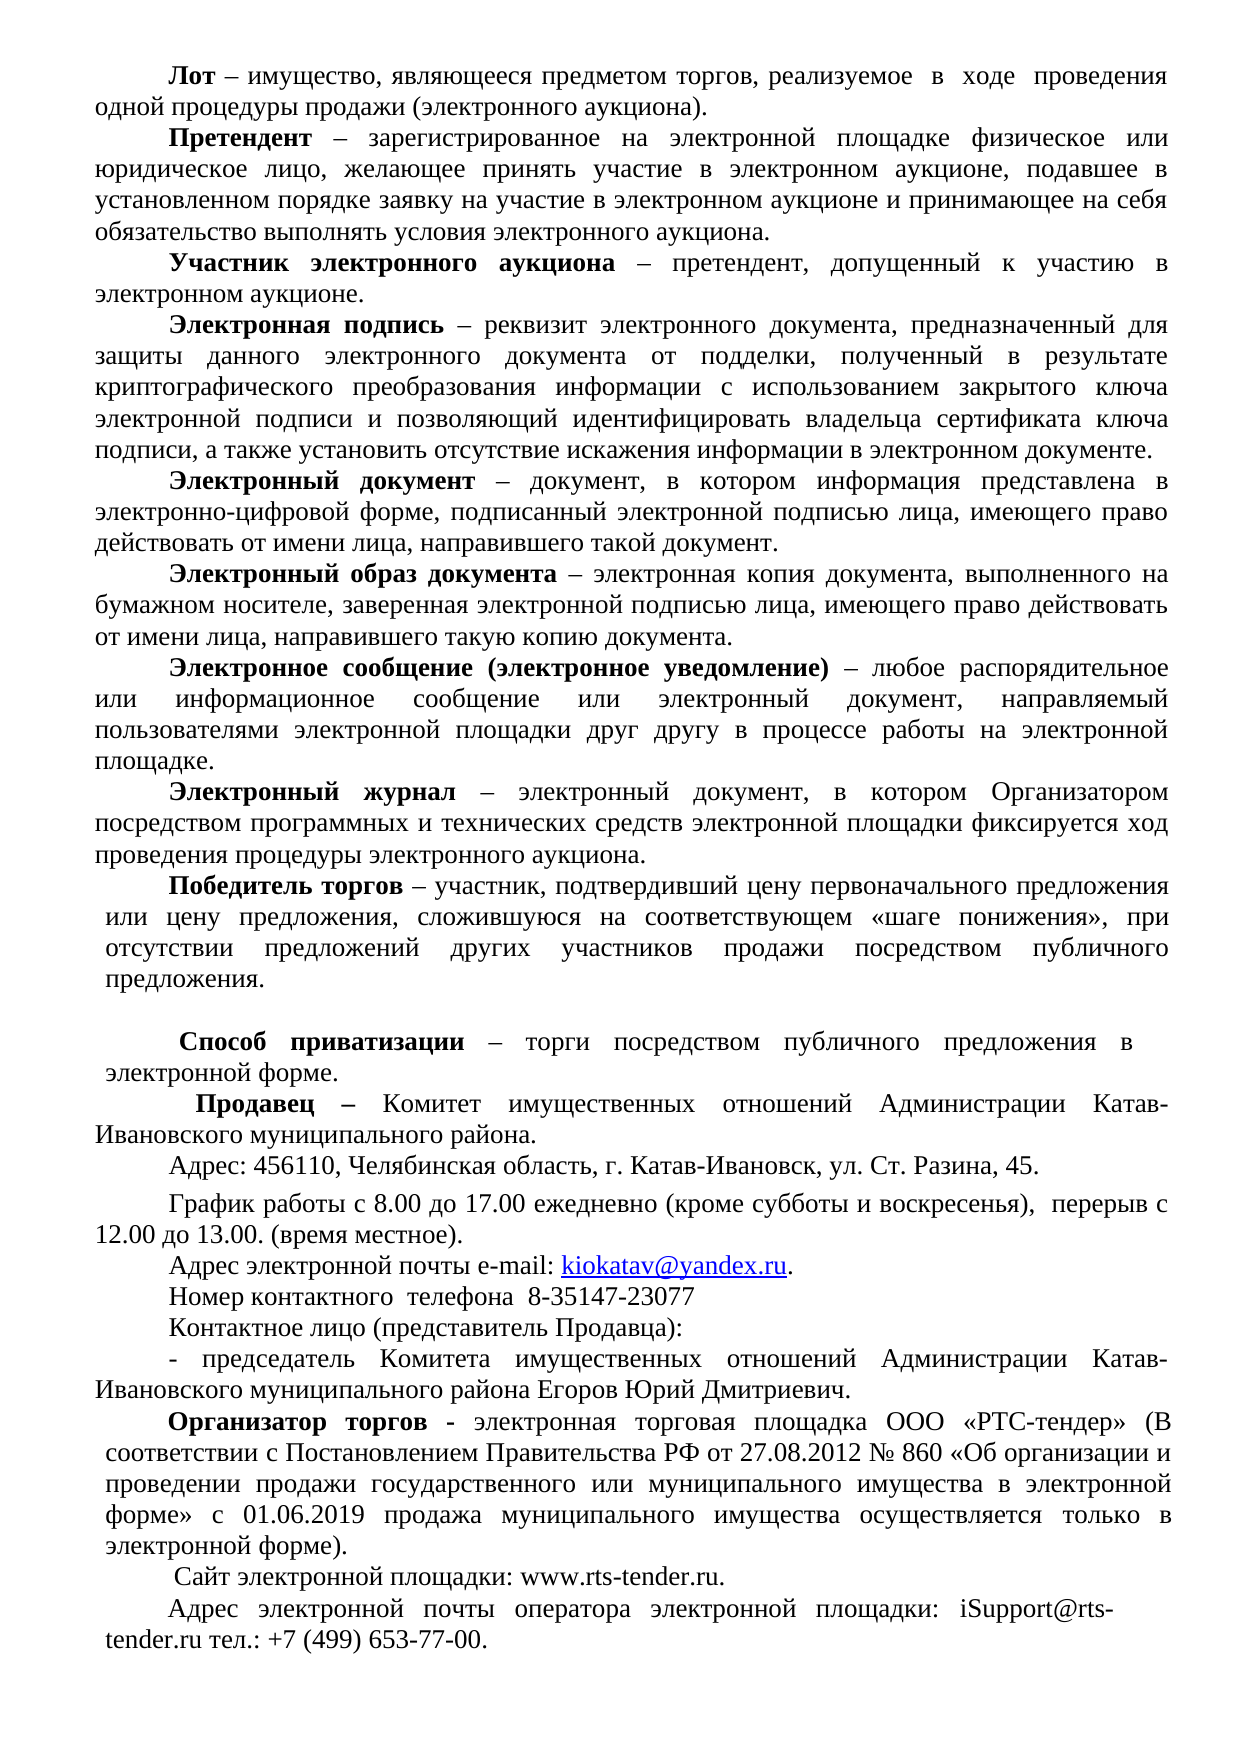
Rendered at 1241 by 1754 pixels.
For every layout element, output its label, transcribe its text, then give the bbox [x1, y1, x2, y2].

text Претендент – зарегистрированное на электронной площадке физическое или юридическое лицо, желающее принять участие в электронном аукционе, подавшее в установленном порядке заявку на участие в электронном аукционе и принимающее на себя обязательство выполнять условия электронного аукциона. [94, 121, 1169, 246]
text Участник электронного аукциона – претендент, допущенный к участию в электронном аукционе. [94, 246, 1169, 308]
text Электронная подпись – реквизит электронного документа, предназначенный для защиты данного электронного документа от подделки, полученный в результате криптографического преобразования информации с использованием закрытого ключа электронной подписи и позволяющий идентифицировать владельца сертификата ключа подписи, а также установить отсутствие искажения информации в электронном документе. [94, 308, 1169, 464]
text Адрес электронной почты оператора электронной площадки: iSupport@rts-tender.ru тел.: +7 (499) 653-77-00. [105, 1592, 1114, 1654]
text Продавец – Комитет имущественных отношений Администрации Катав-Ивановского муниципального района. [94, 1087, 1169, 1149]
text Номер контактного телефона 8-35147-23077 [94, 1280, 1169, 1311]
text Лот – имущество, являющееся предметом торгов, реализуемое в ходе проведения одной процедуры продажи (электронного аукциона). [94, 59, 1169, 121]
text Сайт электронной площадки: www.rts-tender.ru. [174, 1560, 1169, 1592]
text Электронный документ – документ, в котором информация представлена в электронно-цифровой форме, подписанный электронной подписью лица, имеющего право действовать от имени лица, направившего такой документ. [94, 464, 1169, 557]
text Адрес: 456110, Челябинская область, г. Катав-Ивановск, ул. Ст. Разина, 45. [94, 1149, 1169, 1180]
text Электронный образ документа – электронная копия документа, выполненного на бумажном носителе, заверенная электронной подписью лица, имеющего право действовать от имени лица, направившего такую копию документа. [94, 557, 1169, 651]
list Победитель торгов – участник, подтвердивший цену первоначального предложения или цену предложения, сложившуюся на соответствующем «шаге понижения», при отсутствии предложений других участников продажи посредством публичного предложения. [105, 869, 1169, 993]
text Контактное лицо (представитель Продавца): [94, 1311, 1169, 1342]
text График работы с 8.00 до 17.00 ежедневно (кроме субботы и воскресенья), перерыв с 12.00 до 13.00. (время местное). [94, 1187, 1169, 1249]
text Электронное сообщение (электронное уведомление) – любое распорядительное или информационное сообщение или электронный документ, направляемый пользователями электронной площадки друг другу в процессе работы на электронной площадке. [94, 651, 1169, 775]
text - председатель Комитета имущественных отношений Администрации Катав-Ивановского муниципального района Егоров Юрий Дмитриевич. [94, 1342, 1169, 1405]
text Электронный журнал – электронный документ, в котором Организатором посредством программных и технических средств электронной площадки фиксируется ход проведения процедуры электронного аукциона. [94, 775, 1169, 869]
text Адрес электронной почты е-mail: kiokatav@yandex.ru. [94, 1249, 1169, 1280]
text Организатор торгов - электронная торговая площадка ООО «РТС-тендер» (В соответствии с Постановлением Правительства РФ от 27.08.2012 № 860 «Об организации и проведении продажи государственного или муниципального имущества в электронной форме» с 01.06.2019 продажа муниципального имущества осуществляется только в электронной форме). [105, 1405, 1172, 1560]
text Способ приватизации – торги посредством публичного предложения в электронной форме. [105, 1025, 1133, 1087]
